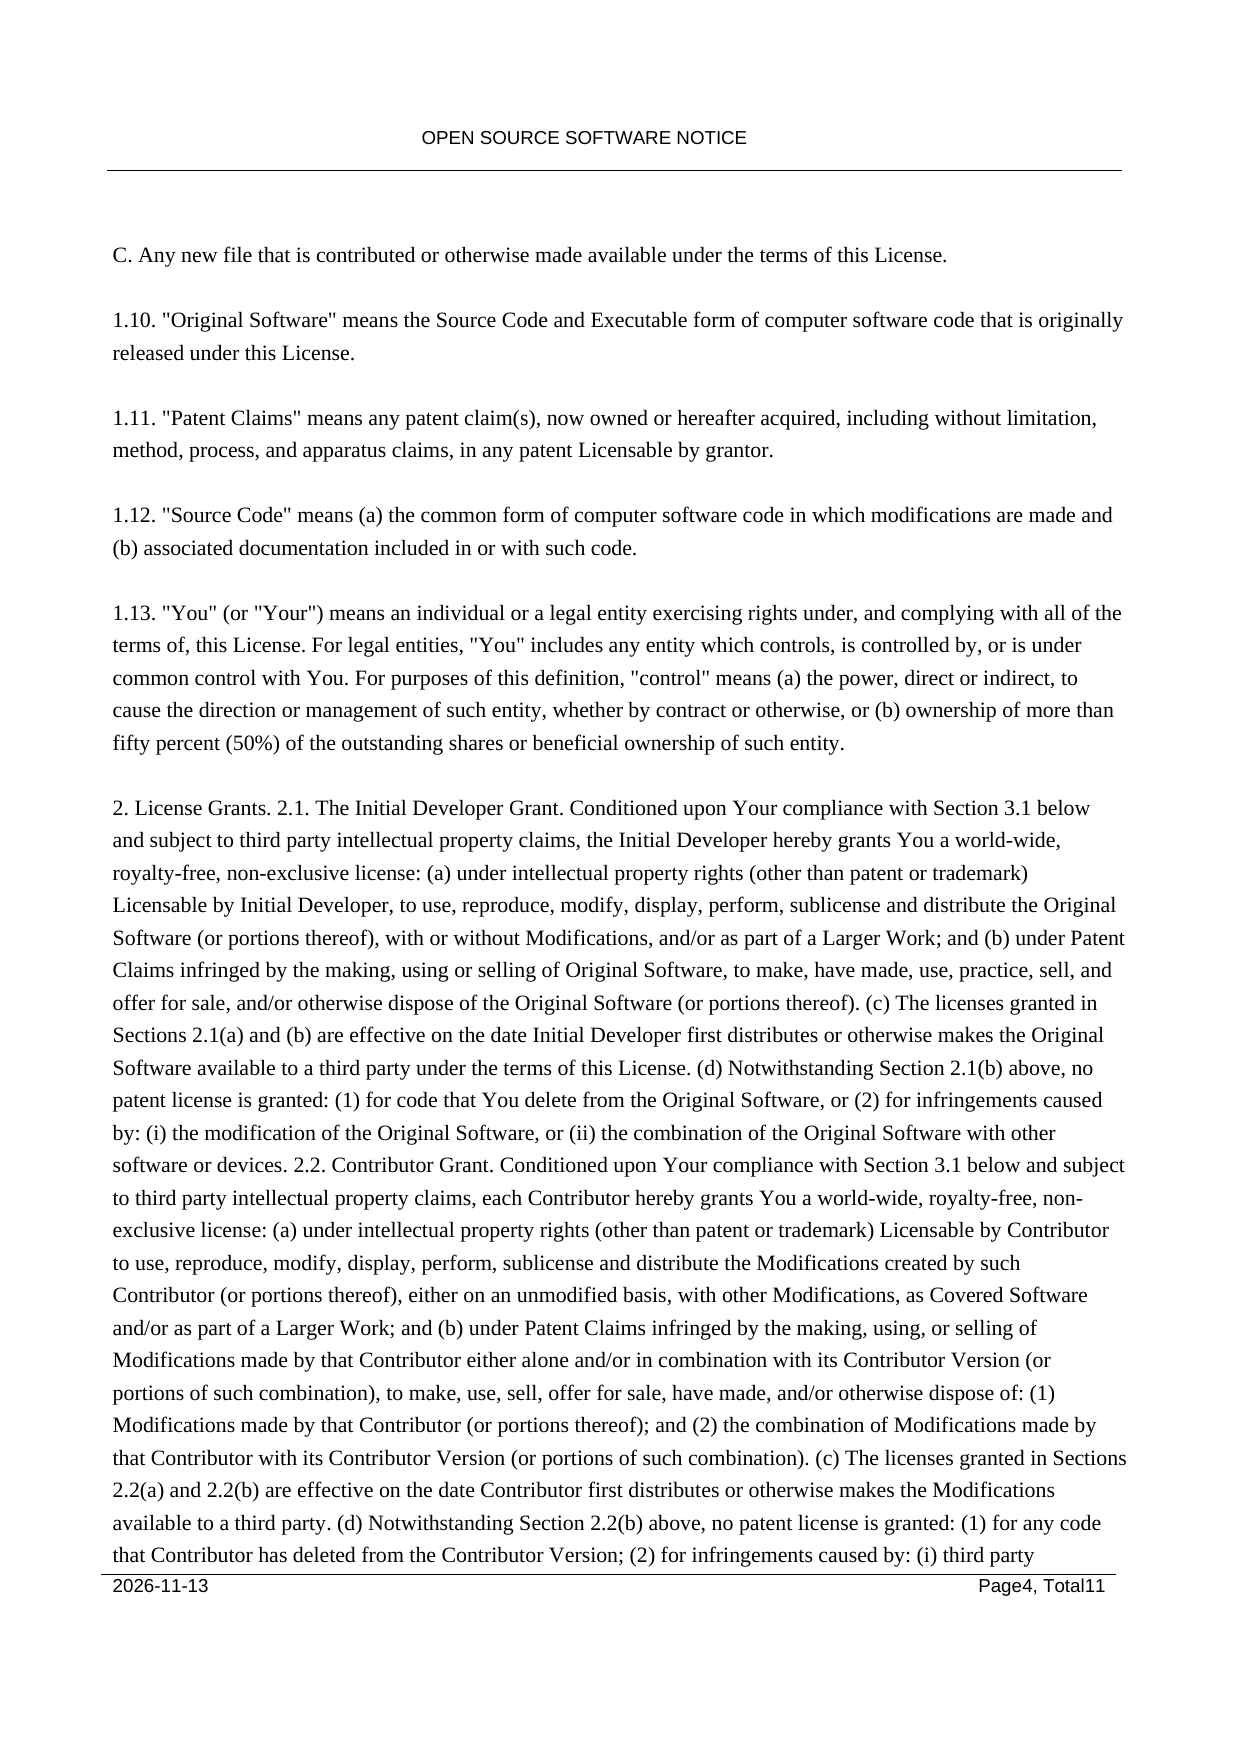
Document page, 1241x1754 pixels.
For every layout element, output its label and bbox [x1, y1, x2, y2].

text [112, 206, 1128, 1571]
